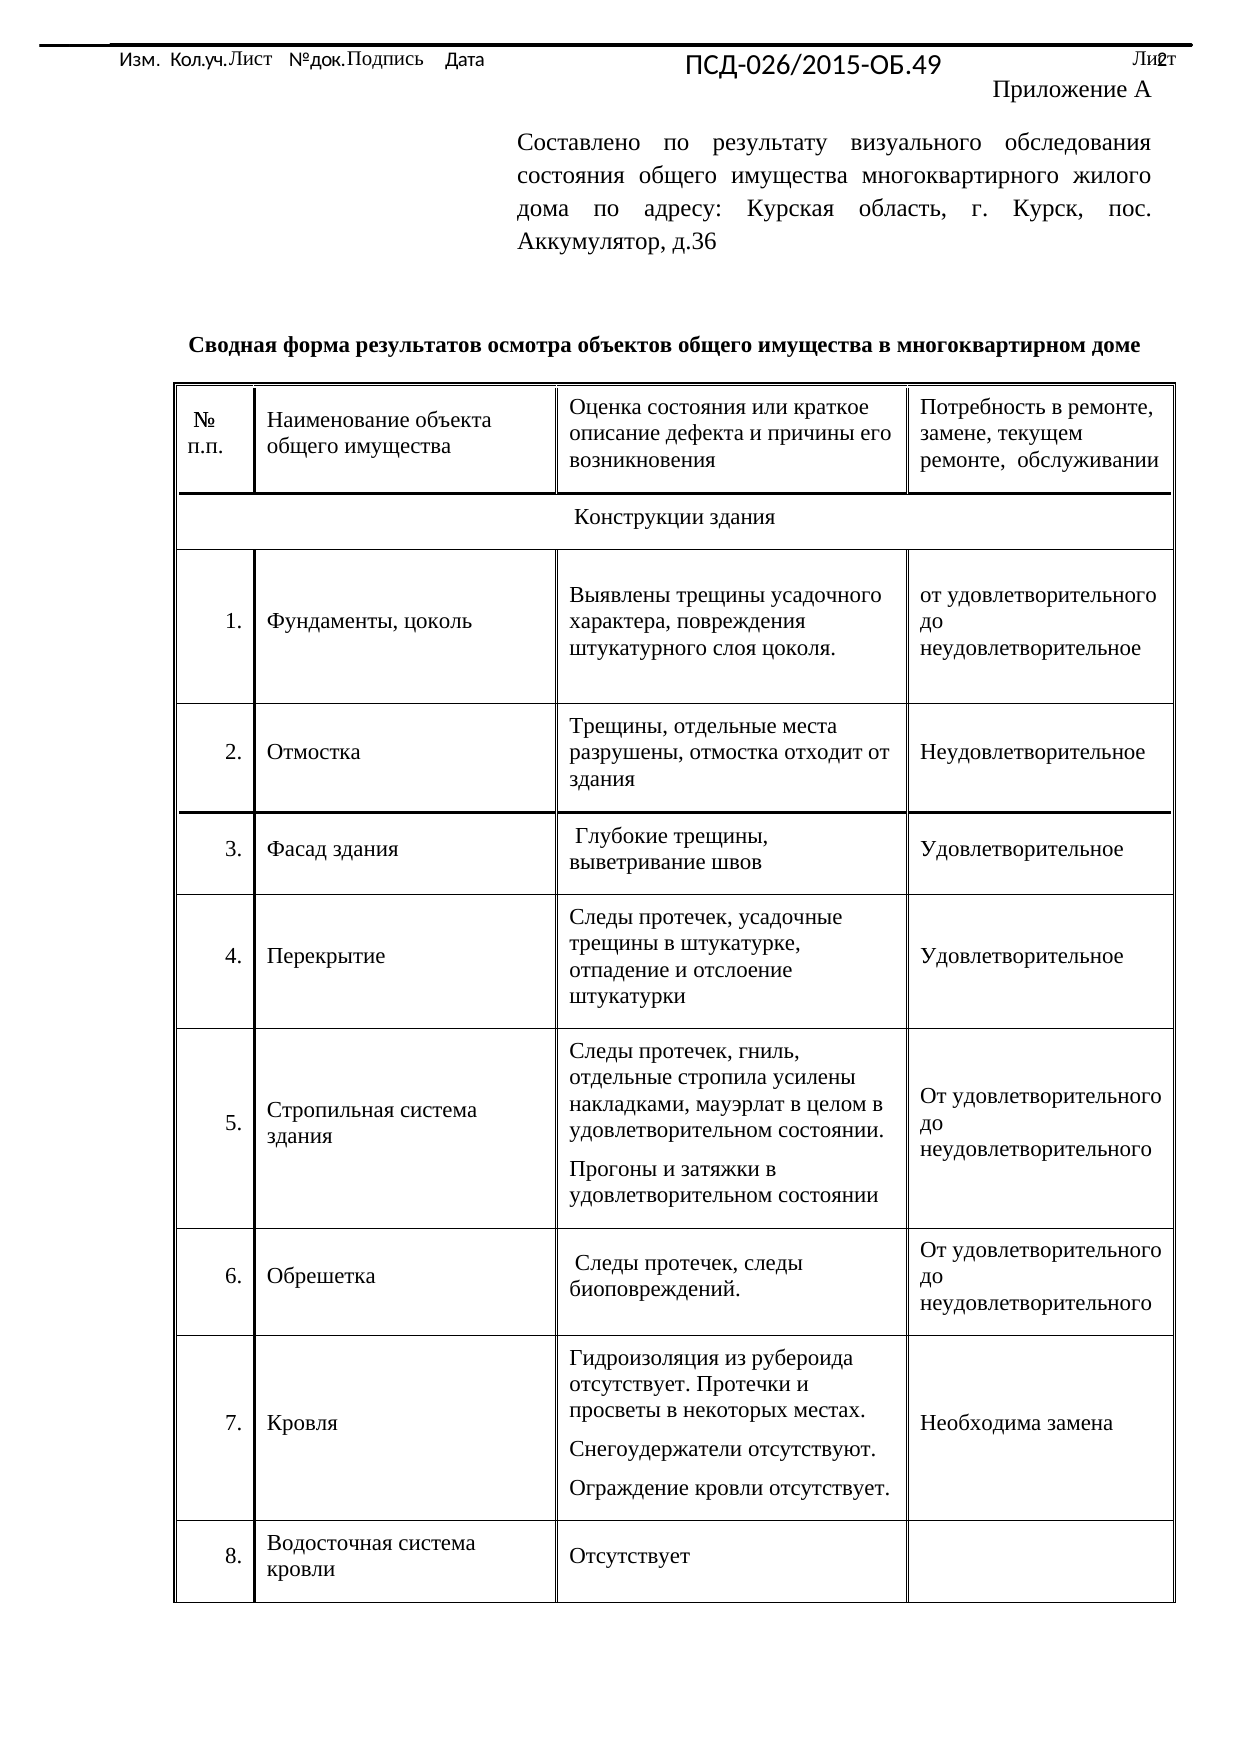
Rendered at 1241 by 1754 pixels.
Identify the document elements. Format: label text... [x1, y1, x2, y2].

table_cell Обрешетка [256, 1229, 555, 1335]
table_cell Отсутствует [558, 1521, 906, 1602]
table_cell [177, 550, 253, 703]
table_cell от удовлетворительного до неудовлетворительное [909, 550, 1173, 703]
table_header Оценка состояния или краткое описание дефекта и причины его возникновения [557, 386, 907, 492]
table_cell От удовлетворительного до неудовлетворительного [909, 1029, 1173, 1227]
text Сводная форма результатов осмотра объектов общего имущества в многоквартирном доме [177, 331, 1152, 357]
table_cell [177, 1521, 253, 1602]
table_cell [177, 895, 253, 1028]
table_header Наименование объекта общего имущества [254, 386, 557, 492]
table_cell Фасад здания [256, 814, 555, 894]
table_cell Удовлетворительное [909, 811, 1173, 894]
table_cell Неудовлетворительное [909, 704, 1173, 811]
table_header №№ п.п. [177, 384, 254, 492]
table_cell Необходима замена [909, 1336, 1173, 1520]
table_cell Перекрытие [256, 895, 555, 1028]
table_cell Трещины, отдельные места разрушены, отмостка отходит от здания [558, 704, 906, 811]
table_cell Следы протечек, гниль, отдельные стропила усилены накладками, мауэрлат в целом в удовлетворительном состоянии. Прогоны и затяжки в удовлетворительном состоянии [558, 1029, 906, 1227]
table_cell Следы протечек, следы биоповреждений. [558, 1229, 906, 1335]
table_cell Водосточная система кровли [256, 1521, 555, 1602]
table_cell Следы протечек, усадочные трещины в штукатурке, отпадение и отслоение штукатурки [558, 895, 906, 1028]
table_cell [177, 704, 253, 811]
table_cell Отмостка [256, 704, 555, 811]
text Составлено по результату визуального обследования состояния общего имущества многоквартирного жилого дома по адресу: Курская область, г. Курск, пос. Аккумулятор, д.36 [517, 127, 1152, 255]
table_cell Гидроизоляция из рубероида отсутствует. Протечки и просветы в некоторых местах. Снегоудержатели отсутствуют. Ограждение кровли отсутствует. [558, 1336, 906, 1520]
table_cell Выявлены трещины усадочного характера, повреждения штукатурного слоя цоколя. [558, 550, 906, 703]
table_cell Удовлетворительное [909, 895, 1173, 1028]
table_cell От удовлетворительного до неудовлетворительного [909, 1229, 1173, 1335]
table_cell [177, 1229, 253, 1335]
table_cell [909, 1521, 1173, 1602]
table_header Потребность в ремонте, замене, текущем ремонте, обслуживании [908, 386, 1173, 492]
table_cell [177, 1336, 253, 1520]
table_cell [177, 1029, 253, 1227]
table_cell Кровля [256, 1336, 555, 1520]
table_cell Конструкции здания [177, 492, 1173, 549]
table_cell [177, 811, 253, 894]
table_cell Глубокие трещины, выветривание швов [558, 814, 906, 894]
table_cell Фундаменты, цоколь [256, 550, 555, 703]
table_cell Стропильная система здания [256, 1029, 555, 1227]
